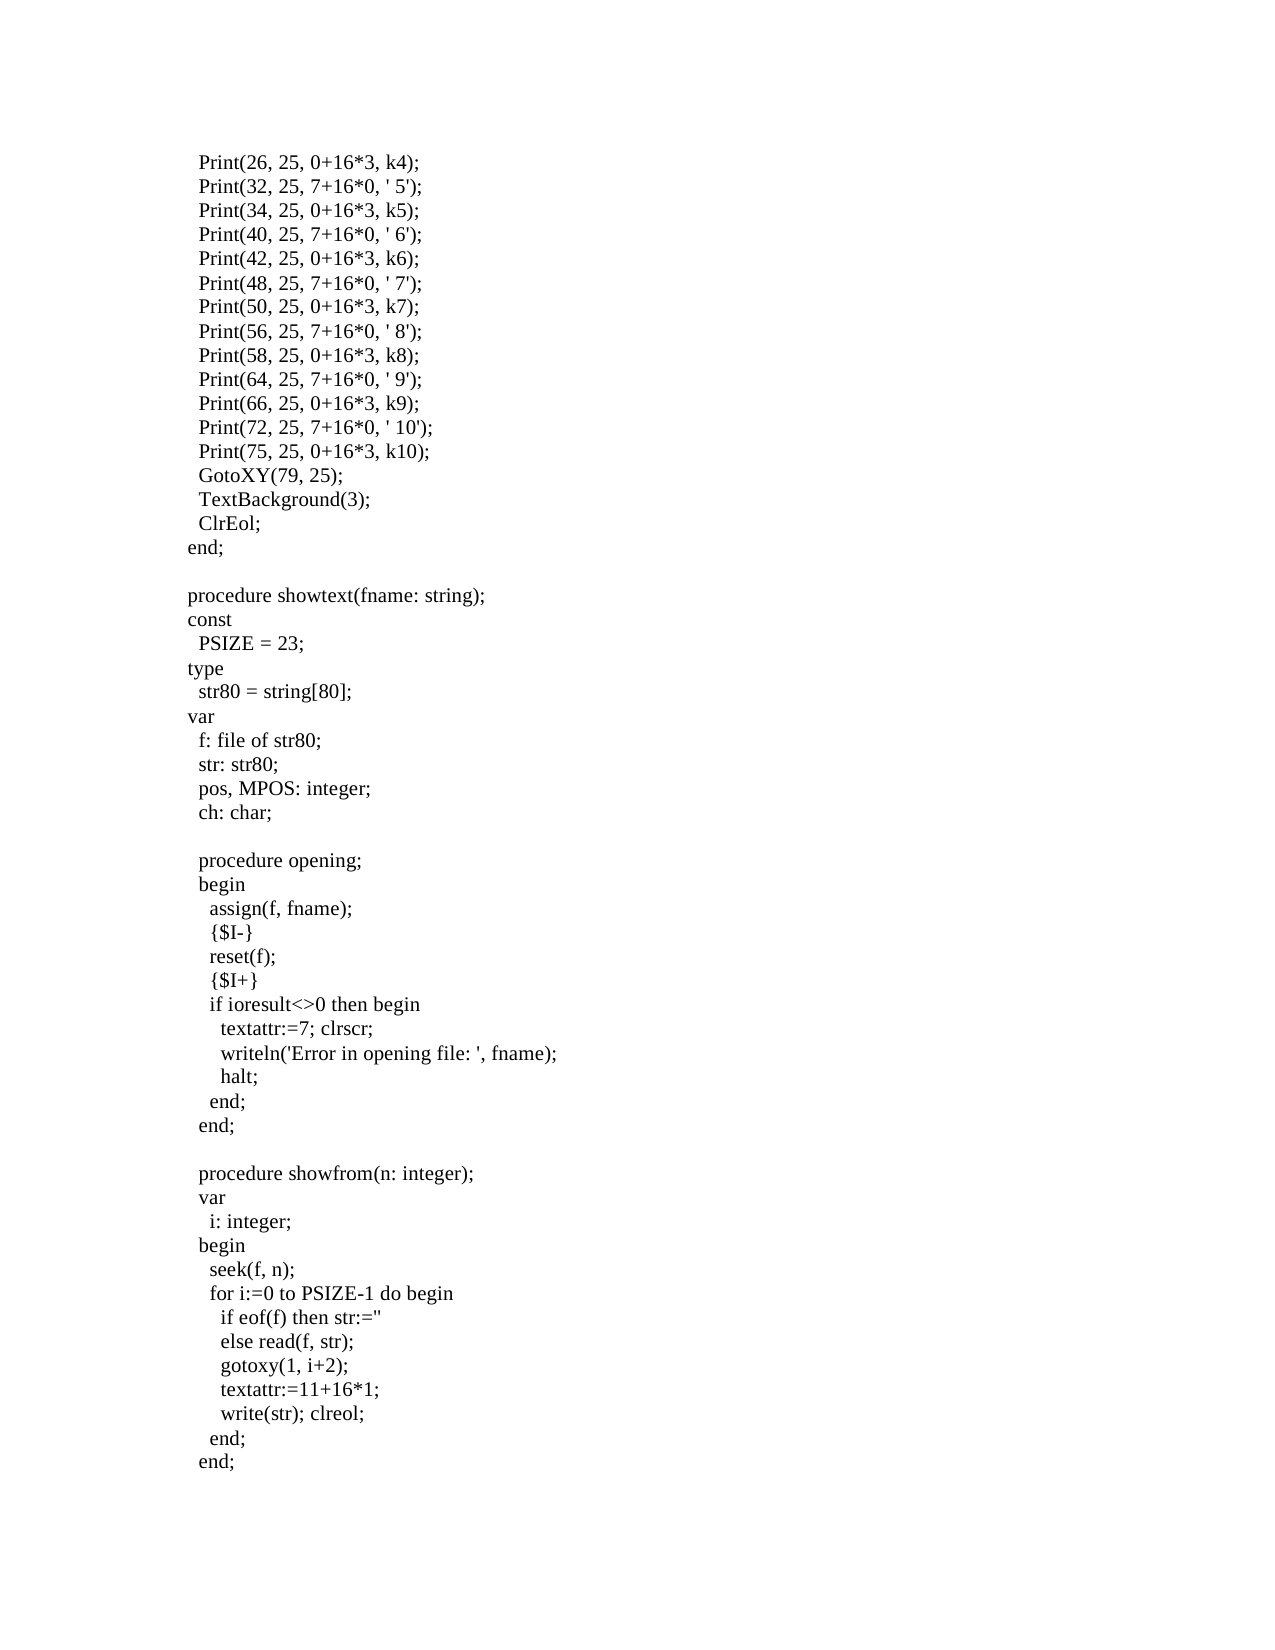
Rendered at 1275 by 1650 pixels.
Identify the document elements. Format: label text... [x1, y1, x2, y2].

text Print(56, 25, 7+16*0, ' 8'); [187, 318, 1087, 342]
text var [187, 703, 1087, 727]
text end; [187, 1449, 1087, 1473]
text textattr:=7; clrscr; [187, 1016, 1087, 1040]
text end; [187, 1088, 1087, 1112]
text begin [187, 872, 1087, 896]
text Print(66, 25, 0+16*3, k9); [187, 391, 1087, 415]
text if ioresult<>0 then begin [187, 992, 1087, 1016]
text str80 = string[80]; [187, 679, 1087, 703]
text for i:=0 to PSIZE-1 do begin [187, 1281, 1087, 1305]
text procedure showtext(fname: string); [187, 583, 1087, 607]
text Print(32, 25, 7+16*0, ' 5'); [187, 174, 1087, 198]
text halt; [187, 1064, 1087, 1088]
text end; [187, 535, 1087, 559]
text gotoxy(1, i+2); [187, 1353, 1087, 1377]
text Print(48, 25, 7+16*0, ' 7'); [187, 270, 1087, 294]
text textattr:=11+16*1; [187, 1377, 1087, 1401]
text Print(40, 25, 7+16*0, ' 6'); [187, 222, 1087, 246]
text {$I+} [187, 968, 1087, 992]
text {$I-} [187, 920, 1087, 944]
text assign(f, fname); [187, 896, 1087, 920]
text pos, MPOS: integer; [187, 776, 1087, 800]
text write(str); clreol; [187, 1401, 1087, 1425]
text end; [187, 1112, 1087, 1137]
text Print(72, 25, 7+16*0, ' 10'); [187, 415, 1087, 439]
text GotoXY(79, 25); [187, 463, 1087, 487]
text type [187, 655, 1087, 679]
text Print(42, 25, 0+16*3, k6); [187, 246, 1087, 270]
text PSIZE = 23; [187, 631, 1087, 655]
text seek(f, n); [187, 1257, 1087, 1281]
text Print(34, 25, 0+16*3, k5); [187, 198, 1087, 222]
text procedure opening; [187, 848, 1087, 872]
text Print(26, 25, 0+16*3, k4); [187, 150, 1087, 174]
text if eof(f) then str:='' [187, 1305, 1087, 1329]
text else read(f, str); [187, 1329, 1087, 1353]
text ch: char; [187, 800, 1087, 824]
text i: integer; [187, 1209, 1087, 1233]
text Print(75, 25, 0+16*3, k10); [187, 439, 1087, 463]
text begin [187, 1233, 1087, 1257]
text procedure showfrom(n: integer); [187, 1161, 1087, 1185]
text var [187, 1185, 1087, 1209]
text Print(58, 25, 0+16*3, k8); [187, 342, 1087, 367]
text f: file of str80; [187, 727, 1087, 752]
text Print(64, 25, 7+16*0, ' 9'); [187, 367, 1087, 391]
text writeln('Error in opening file: ', fname); [187, 1040, 1087, 1064]
text const [187, 607, 1087, 631]
text end; [187, 1425, 1087, 1449]
text Print(50, 25, 0+16*3, k7); [187, 294, 1087, 318]
text ClrEol; [187, 511, 1087, 535]
text TextBackground(3); [187, 487, 1087, 511]
text str: str80; [187, 752, 1087, 776]
text reset(f); [187, 944, 1087, 968]
